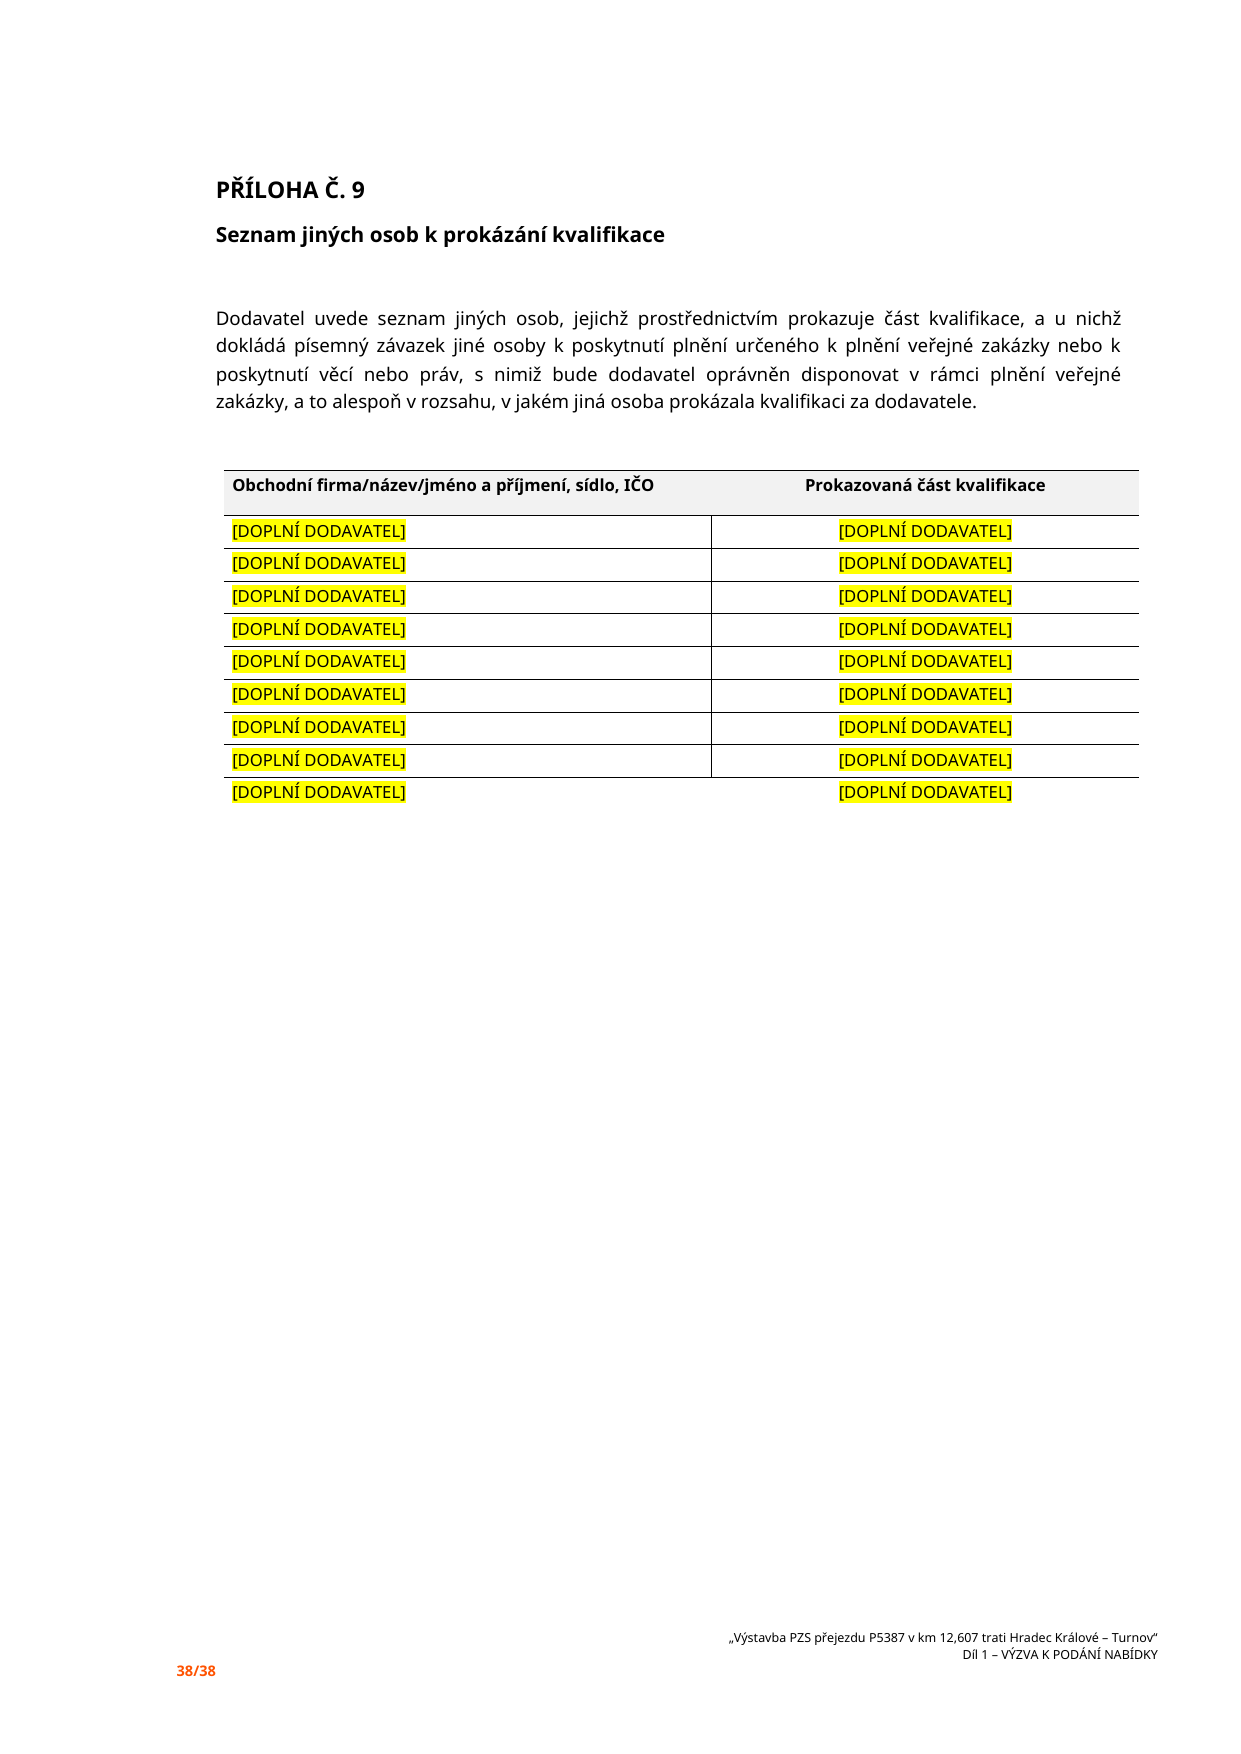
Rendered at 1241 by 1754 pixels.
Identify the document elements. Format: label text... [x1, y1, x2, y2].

table_cell [DOPLNÍ DODAVATEL] [712, 549, 1139, 581]
table_cell [DOPLNÍ DODAVATEL] [224, 549, 711, 581]
text Dodavatel uvede seznam jiných osob, jejichž prostřednictvím prokazuje část kvalifikace, a u nichž dokládá písemný závazek jiné osoby k poskytnutí plnění určeného k plnění veřejné zakázky nebo k poskytnutí věcí nebo práv, s nimiž bude dodavatel oprávněn disponovat v rámci plnění veřejné zakázky, a to alespoň v rozsahu, v jakém jiná osoba prokázala kvalifikaci za dodavatele. [216, 305, 1122, 414]
table_cell [DOPLNÍ DODAVATEL] [224, 647, 711, 679]
table_cell [DOPLNÍ DODAVATEL] [712, 680, 1139, 711]
table_cell [DOPLNÍ DODAVATEL] [224, 680, 711, 711]
table_cell [DOPLNÍ DODAVATEL] [712, 614, 1139, 646]
table_header Obchodní firma/název/jméno a příjmení, sídlo, IČO [224, 471, 711, 515]
text Příloha č. 9 [216, 174, 1122, 205]
table_cell [DOPLNÍ DODAVATEL] [224, 745, 711, 777]
table_cell [DOPLNÍ DODAVATEL] [224, 582, 711, 613]
table_cell [DOPLNÍ DODAVATEL] [711, 778, 1139, 809]
table_cell [DOPLNÍ DODAVATEL] [712, 647, 1139, 679]
table_cell [DOPLNÍ DODAVATEL] [712, 582, 1139, 613]
table_cell [DOPLNÍ DODAVATEL] [224, 516, 711, 548]
table_cell [DOPLNÍ DODAVATEL] [712, 516, 1139, 548]
text Seznam jiných osob k prokázání kvalifikace [216, 221, 1122, 249]
table_cell [DOPLNÍ DODAVATEL] [224, 778, 711, 809]
table_cell [DOPLNÍ DODAVATEL] [712, 745, 1139, 777]
table_header Prokazovaná část kvalifikace [711, 471, 1139, 515]
table_cell [DOPLNÍ DODAVATEL] [712, 713, 1139, 744]
table_cell [DOPLNÍ DODAVATEL] [224, 614, 711, 646]
table_cell [DOPLNÍ DODAVATEL] [224, 713, 711, 744]
